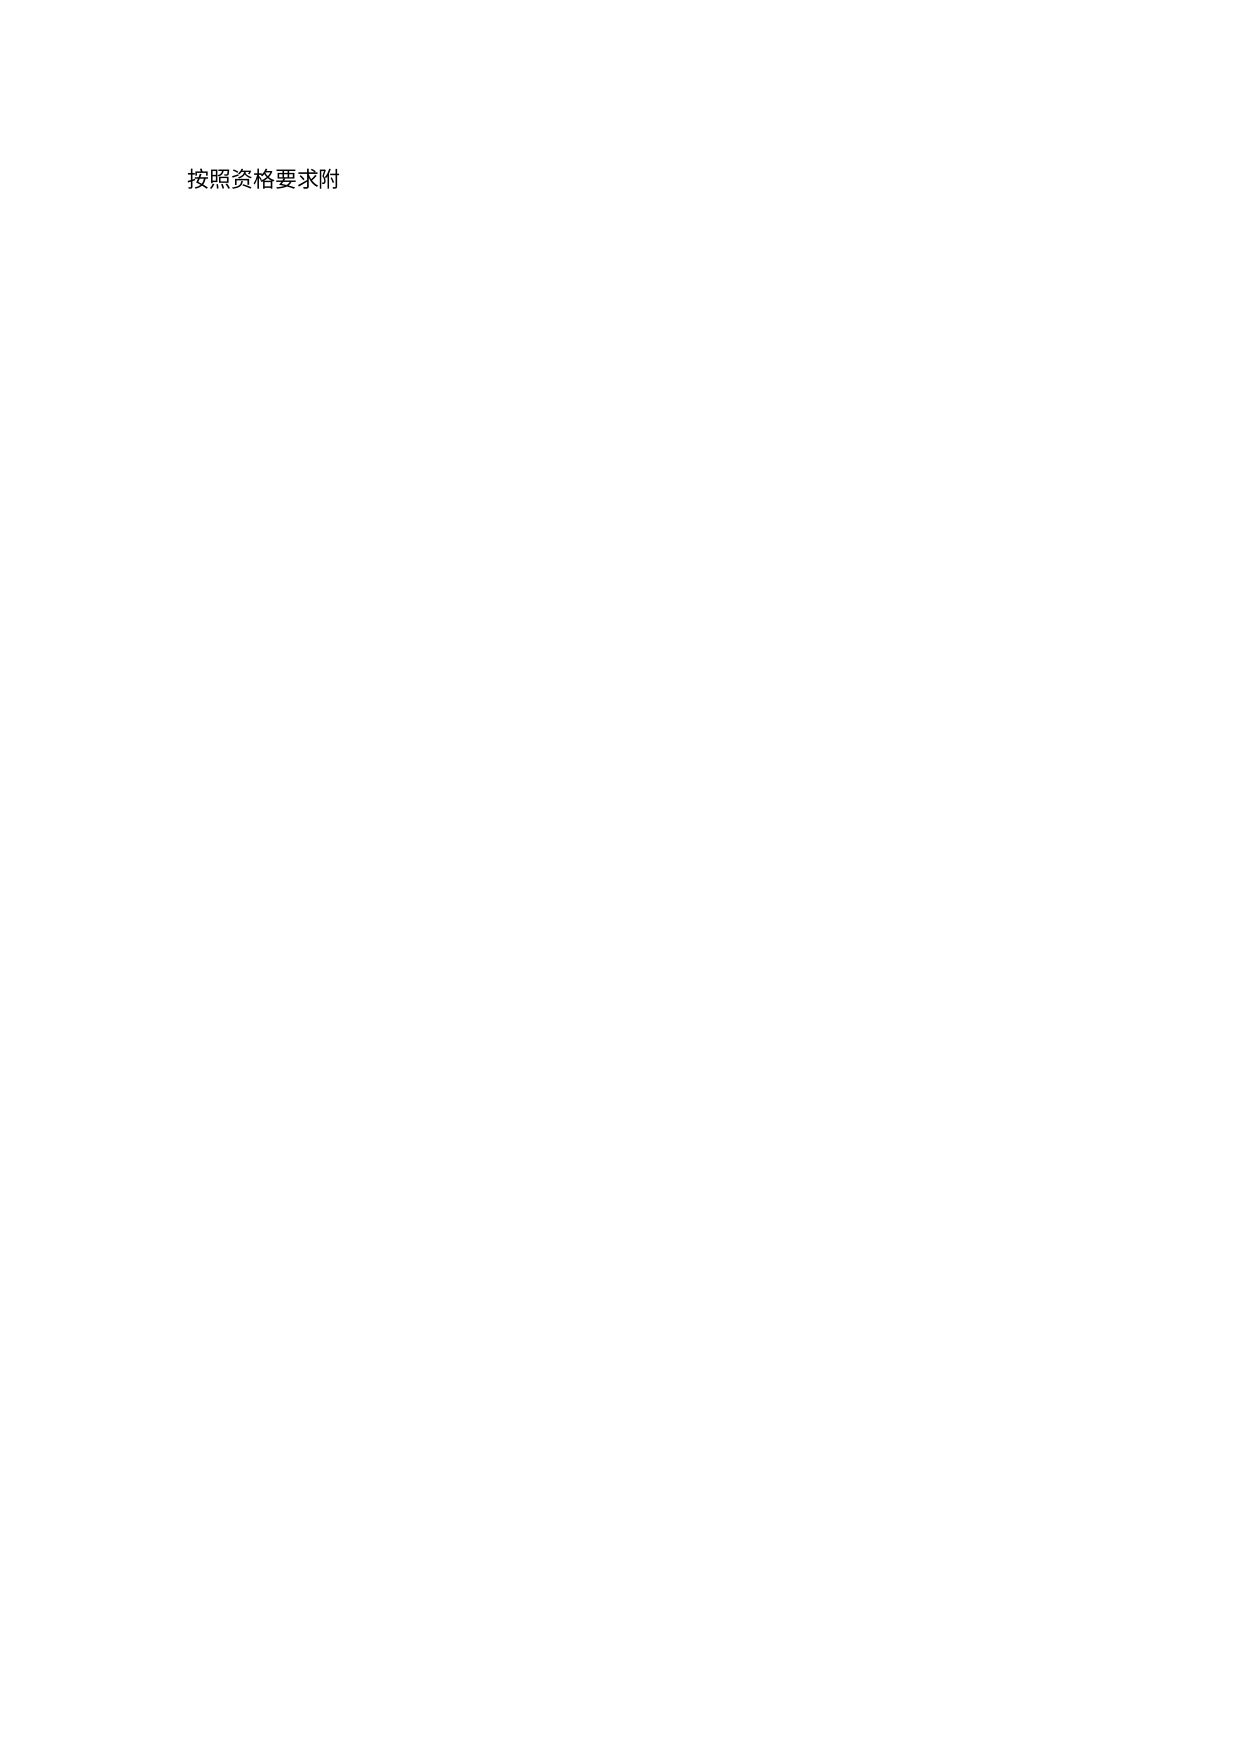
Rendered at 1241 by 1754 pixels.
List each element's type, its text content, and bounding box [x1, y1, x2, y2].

text 按照资格要求附 [187, 162, 1053, 194]
